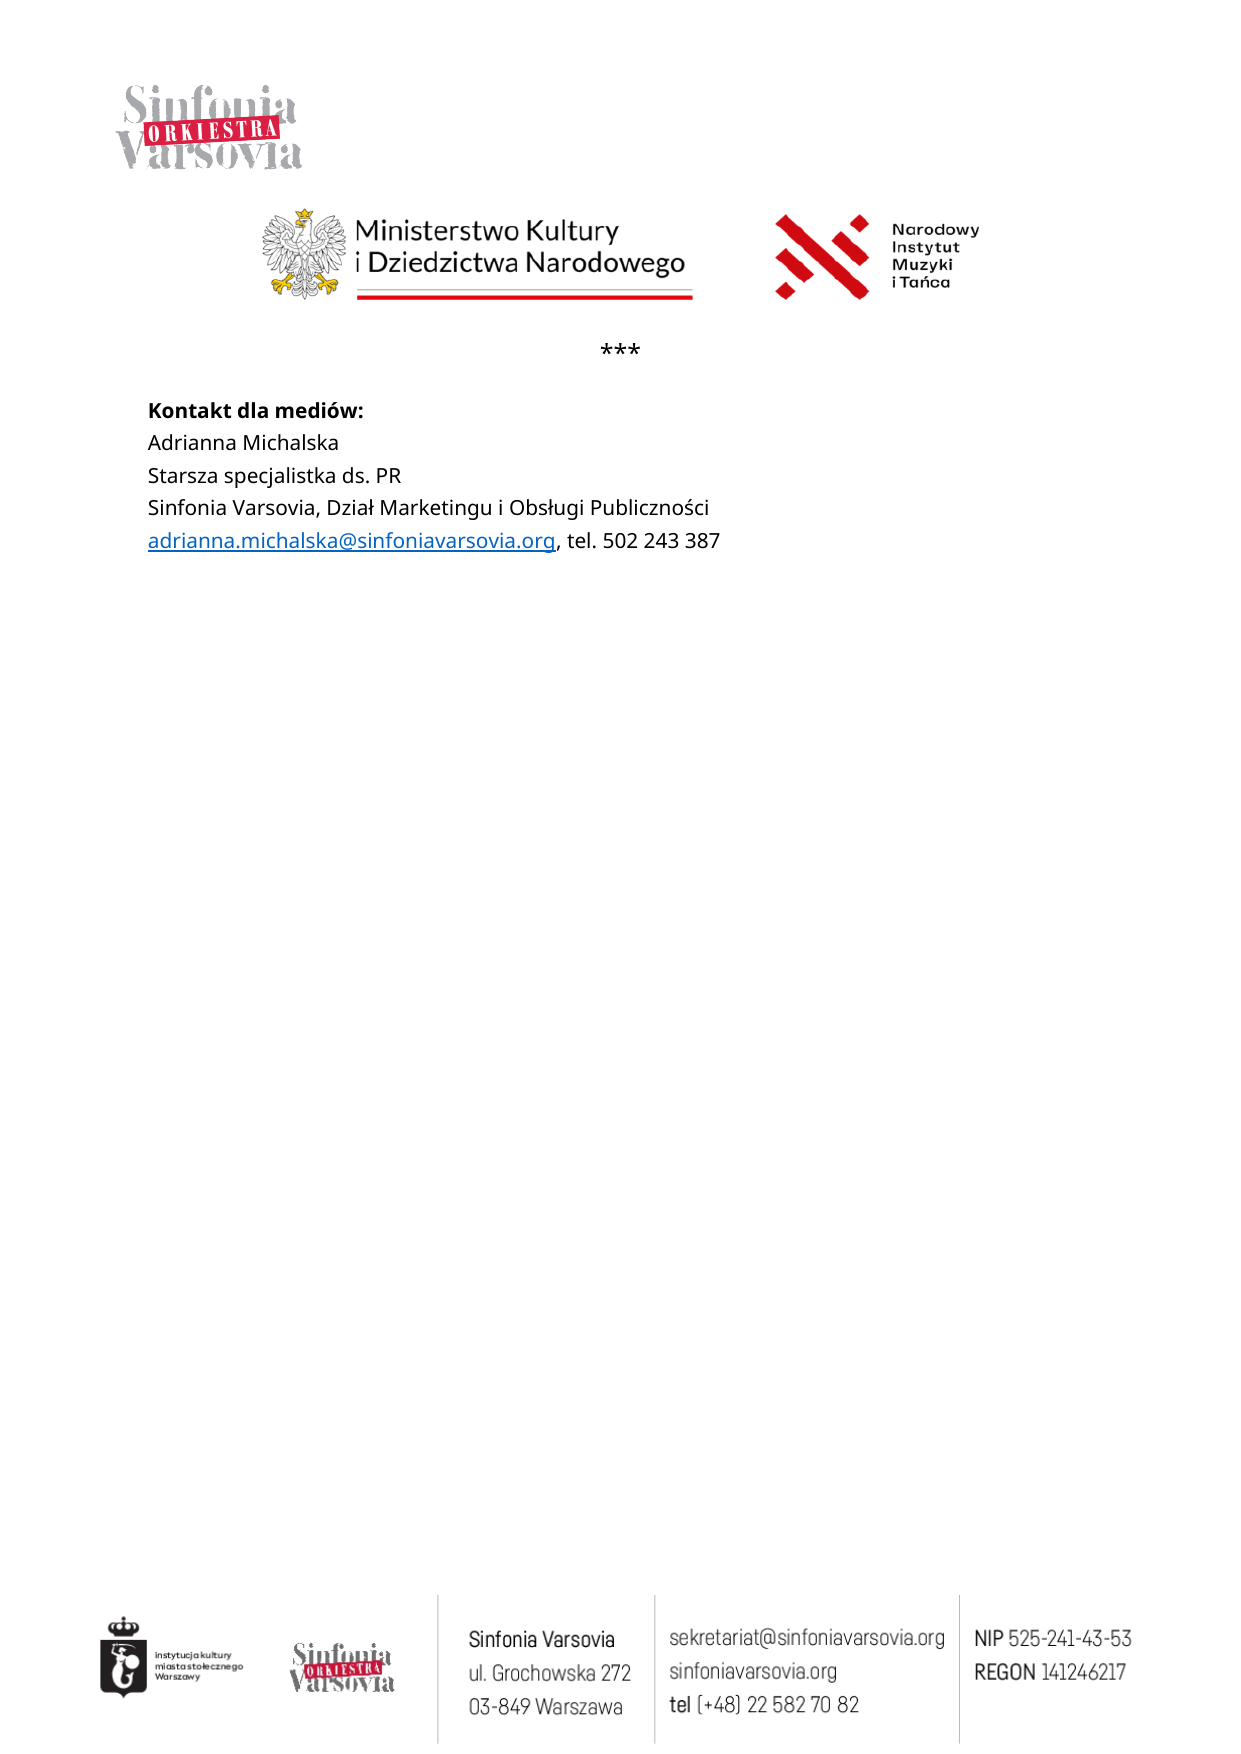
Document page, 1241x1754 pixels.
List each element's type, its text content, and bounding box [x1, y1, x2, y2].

text Adrianna Michalska [148, 428, 1093, 457]
text Sinfonia Varsovia, Dział Marketingu i Obsługi Publiczności [148, 493, 1093, 522]
picture [55, 1595, 1185, 1751]
picture [247, 192, 994, 315]
text Kontakt dla mediów: [148, 396, 1093, 424]
picture [110, 81, 307, 173]
text Starsza specjalistka ds. PR [148, 461, 1093, 489]
text *** [148, 336, 1093, 370]
text adrianna.michalska@sinfoniavarsovia.org, tel. 502 243 387 [148, 526, 1093, 554]
